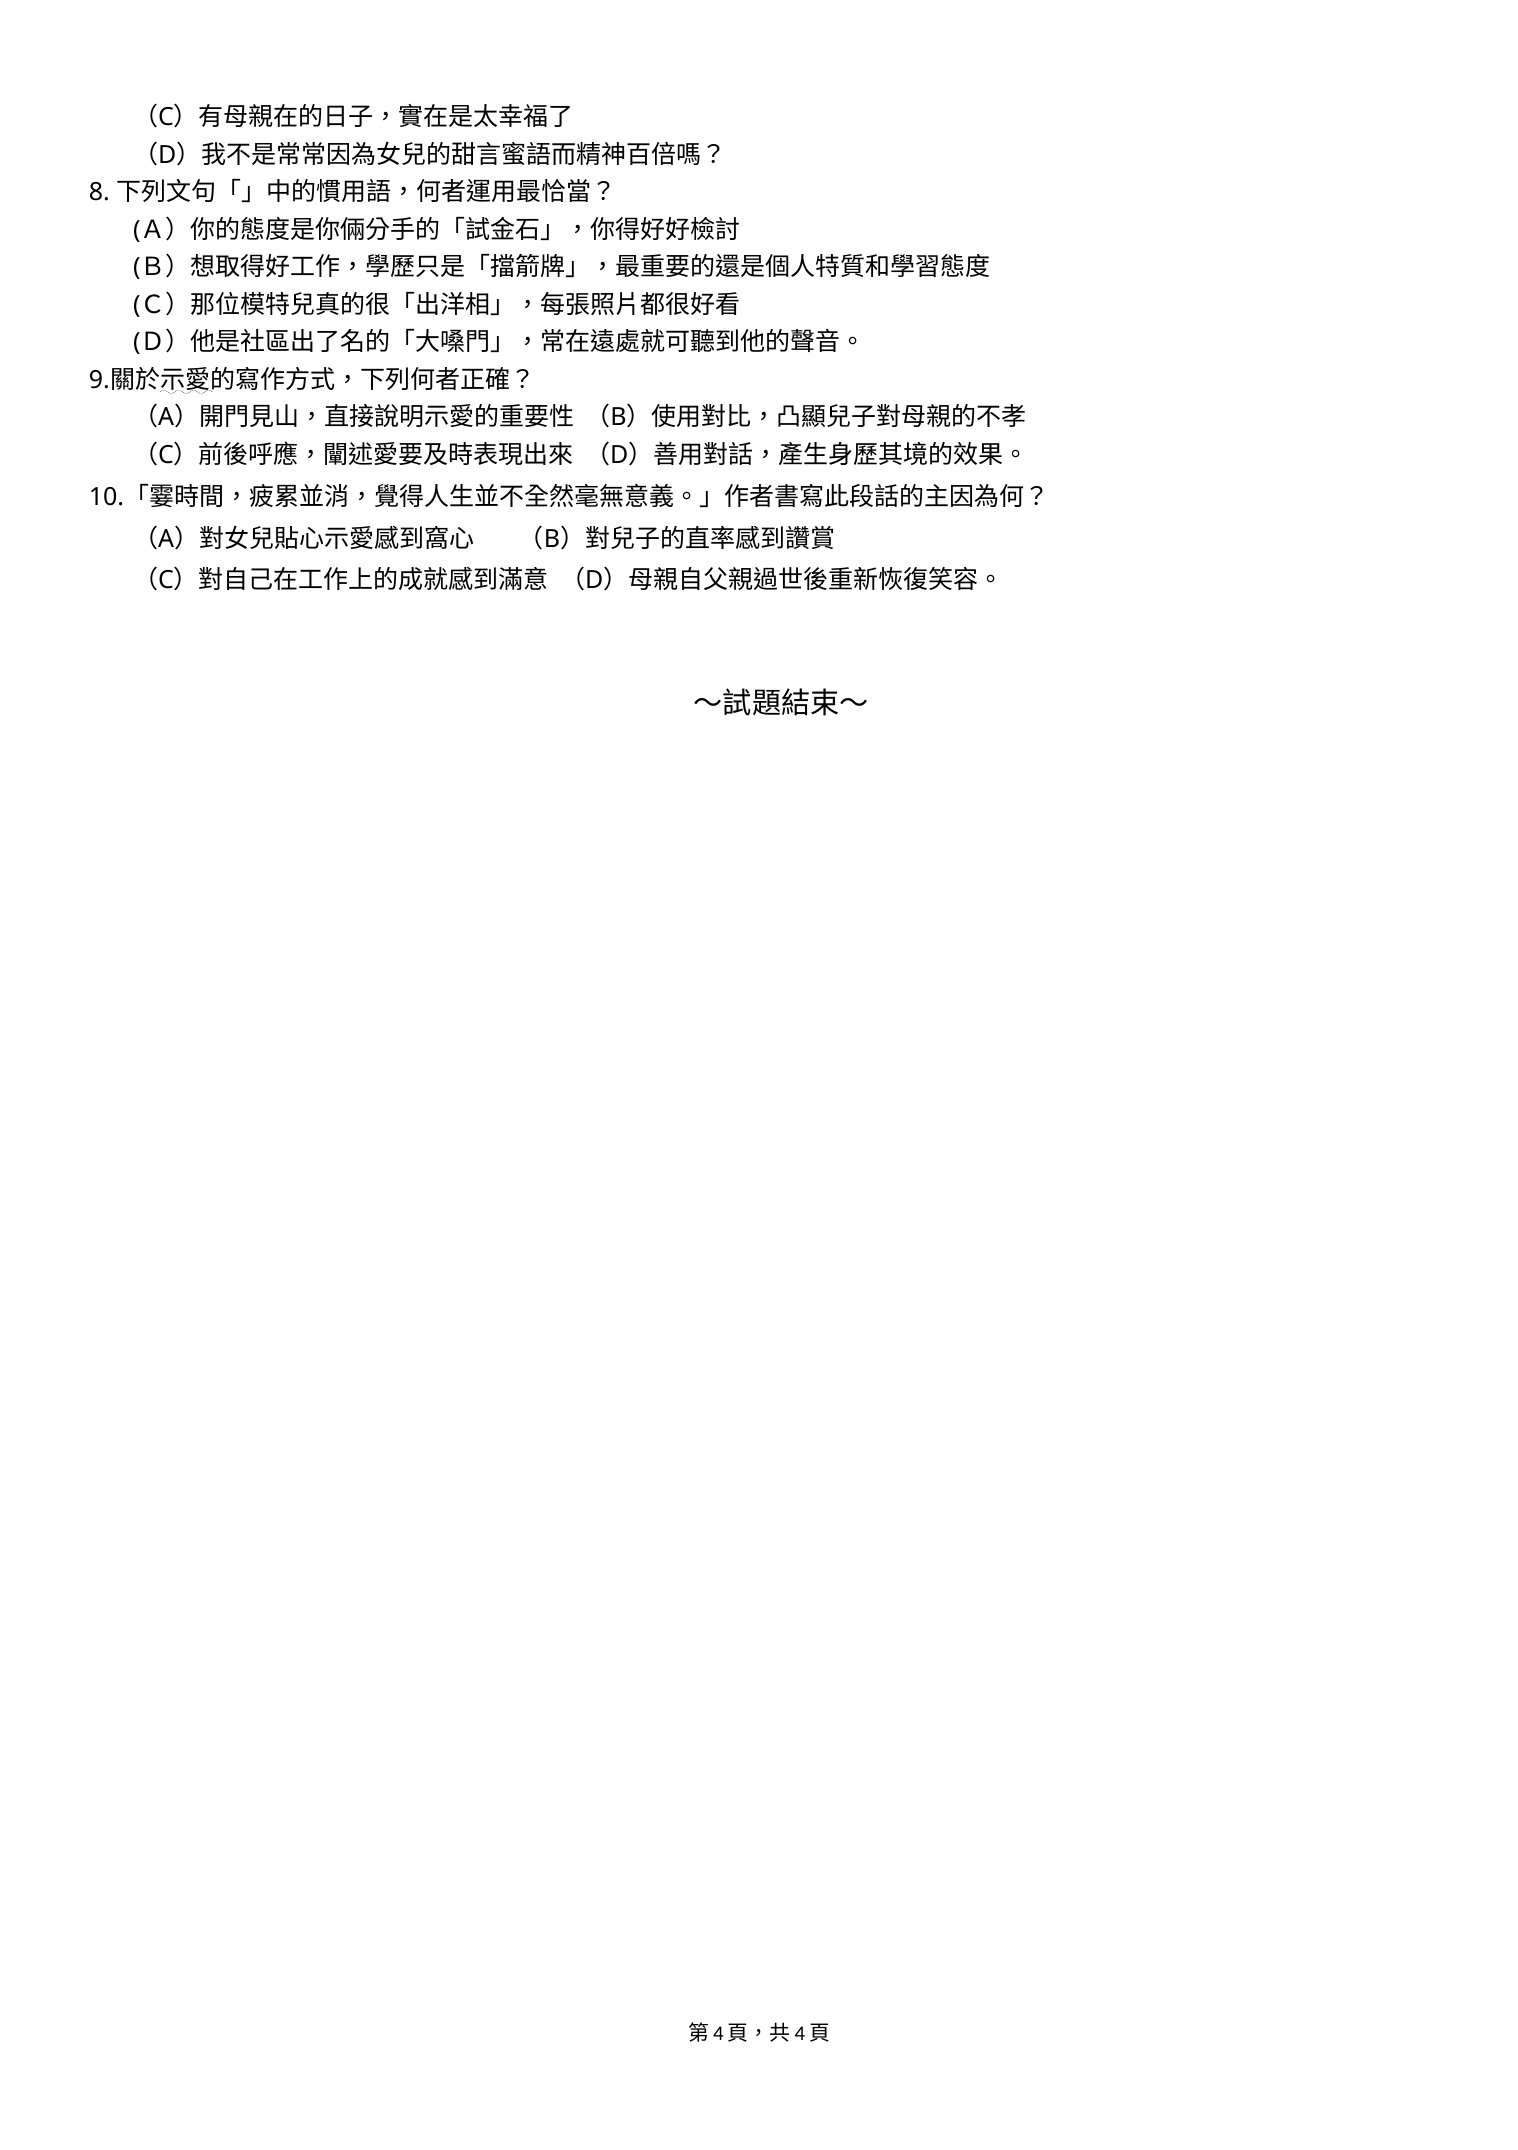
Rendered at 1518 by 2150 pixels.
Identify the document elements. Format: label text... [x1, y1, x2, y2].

text 8. 下列文句「」中的慣用語，何者運用最恰當？ [89, 171, 1429, 208]
text （D）我不是常常因為女兒的甜言蜜語而精神百倍嗎？ [133, 133, 1429, 171]
text （A）開門見山，直接說明示愛的重要性 （B）使用對比，凸顯兒子對母親的不孝 [133, 396, 1429, 433]
text （C）有母親在的日子，實在是太幸福了 [133, 96, 1429, 133]
text (Ｄ）他是社區出了名的「大嗓門」，常在遠處就可聽到他的聲音。 [133, 321, 1429, 358]
text （A）對女兒貼心示愛感到窩心 （B）對兒子的直率感到讚賞 [133, 513, 1429, 554]
text （C）對自己在工作上的成就感到滿意 （D）母親自父親過世後重新恢復笑容。 [133, 554, 1429, 596]
text （C）前後呼應，闡述愛要及時表現出來 （D）善用對話，產生身歷其境的效果。 [133, 433, 1429, 471]
text 10.「霎時間，疲累並消，覺得人生並不全然毫無意義。」作者書寫此段話的主因為何？ [89, 471, 1429, 513]
text (Ｂ）想取得好工作，學歷只是「擋箭牌」，最重要的還是個人特質和學習態度 [133, 246, 1429, 283]
text (Ａ）你的態度是你倆分手的「試金石」，你得好好檢討 [133, 208, 1429, 246]
text (Ｃ）那位模特兒真的很「出洋相」，每張照片都很好看 [133, 283, 1429, 321]
text 〜試題結束〜 [133, 679, 1429, 722]
text 9.關於示愛的寫作方式，下列何者正確？ [89, 358, 1429, 396]
